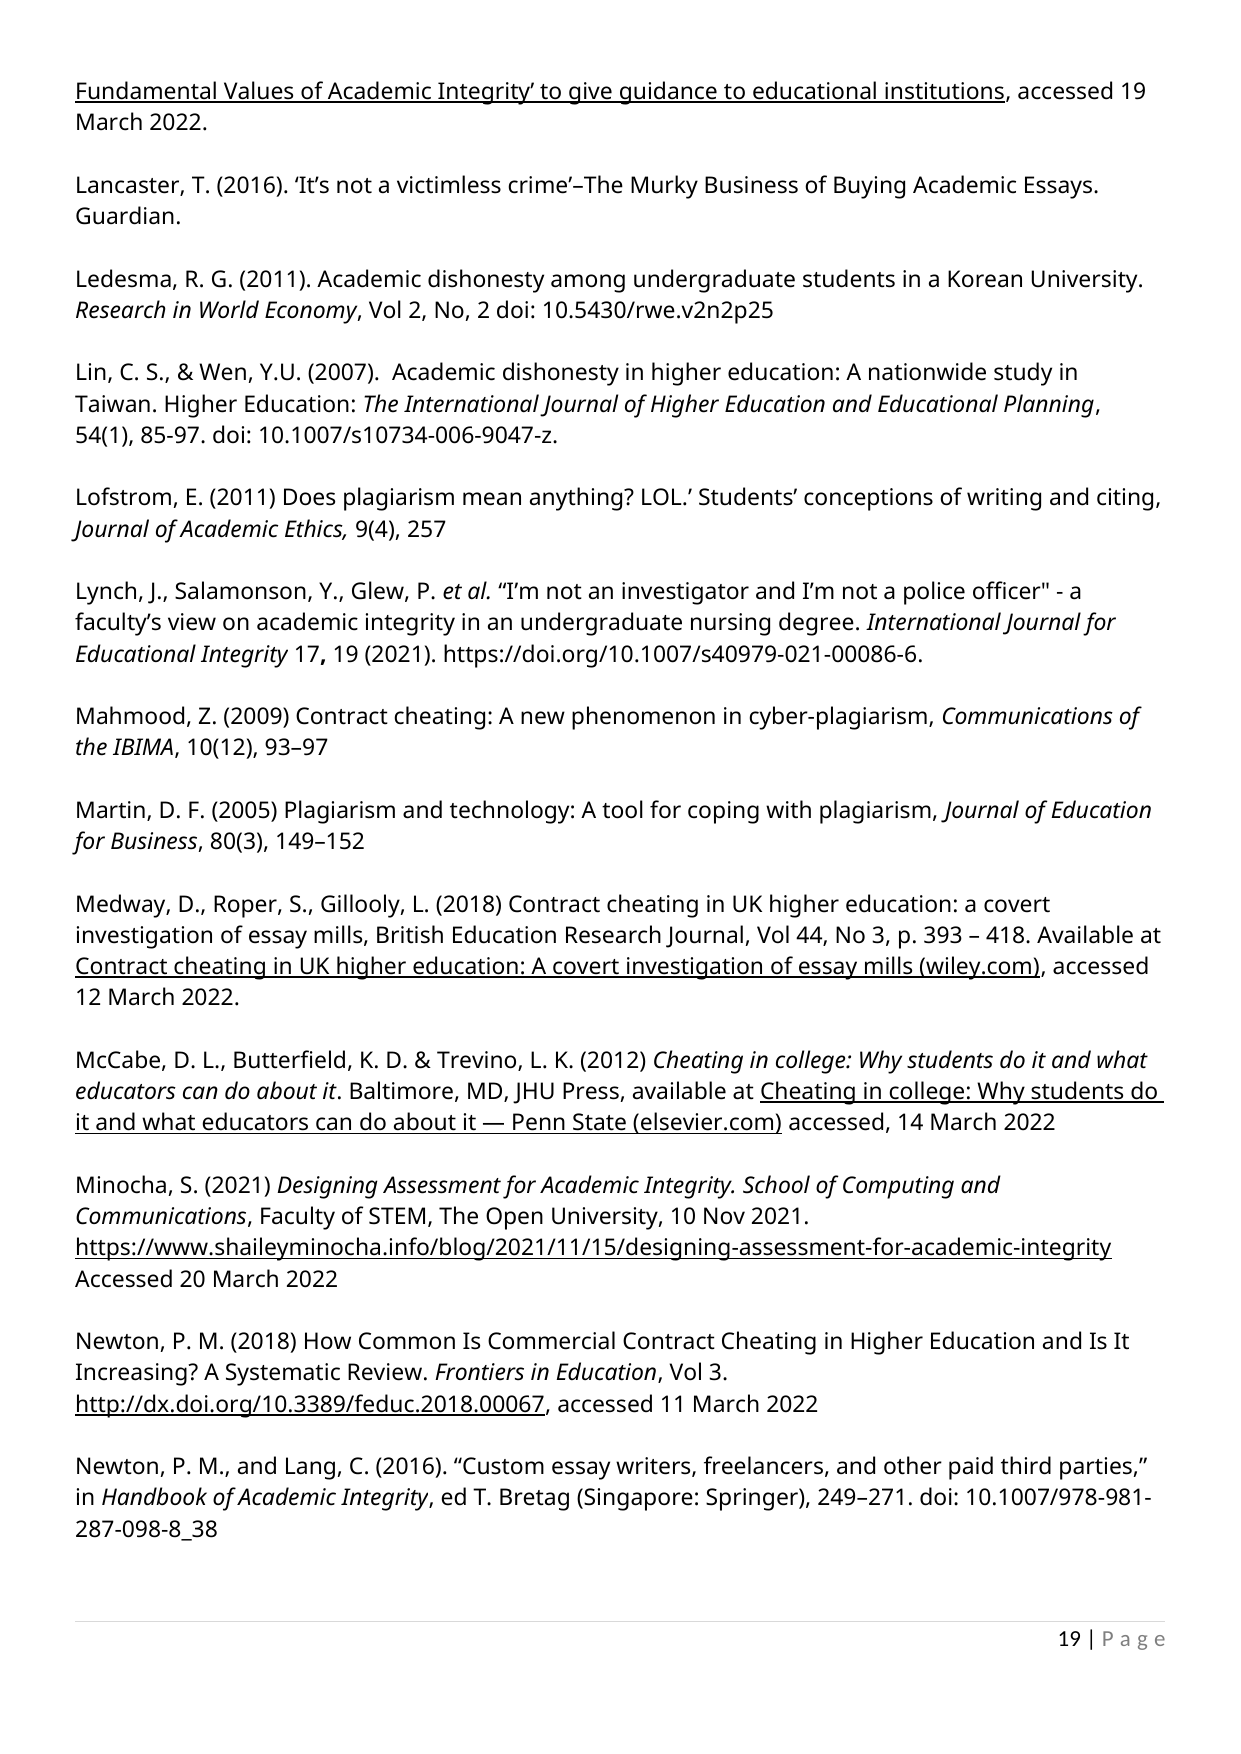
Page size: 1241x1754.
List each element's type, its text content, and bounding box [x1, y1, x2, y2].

text Lofstrom, E. (2011) Does plagiarism mean anything? LOL.’ Students’ conceptions of writing and citing, Journal of Academic Ethics, 9(4), 257 [75, 481, 1165, 544]
text Newton, P. M. (2018) How Common Is Commercial Contract Cheating in Higher Education and Is It Increasing? A Systematic Review. Frontiers in Education, Vol 3. http://dx.doi.org/10.3389/feduc.2018.00067, accessed 11 March 2022 [75, 1325, 1165, 1419]
text Lynch, J., Salamonson, Y., Glew, P. et al. “I’m not an investigator and I’m not a police officer" - a faculty’s view on academic integrity in an undergraduate nursing degree. International Journal for Educational Integrity 17, 19 (2021). https://doi.org/10.1007/s40979-021-00086-6. [75, 575, 1165, 669]
text McCabe, D. L., Butterfield, K. D. & Trevino, L. K. (2012) Cheating in college: Why students do it and what educators can do about it. Baltimore, MD, JHU Press, available at Cheating in college: Why students do it and what educators can do about it — Penn State (elsevier.com) accessed, 14 March 2022 [75, 1044, 1165, 1137]
text Mahmood, Z. (2009) Contract cheating: A new phenomenon in cyber-plagiarism, Communications of the IBIMA, 10(12), 93–97 [75, 700, 1165, 762]
text Minocha, S. (2021) Designing Assessment for Academic Integrity. School of Computing and Communications, Faculty of STEM, The Open University, 10 Nov 2021. https://www.shaileyminocha.info/blog/2021/11/15/designing-assessment-for-academic-integrity [75, 1169, 1165, 1262]
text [75, 75, 1165, 137]
text Martin, D. F. (2005) Plagiarism and technology: A tool for coping with plagiarism, Journal of Education for Business, 80(3), 149–152 [75, 794, 1165, 856]
text Lancaster, T. (2016). ‘It’s not a victimless crime’–The Murky Business of Buying Academic Essays. Guardian. [75, 169, 1165, 231]
text Newton, P. M., and Lang, C. (2016). “Custom essay writers, freelancers, and other paid third parties,” in Handbook of Academic Integrity, ed T. Bretag (Singapore: Springer), 249–271. doi: 10.1007/978-981-287-098-8_38 [75, 1450, 1165, 1544]
text Medway, D., Roper, S., Gillooly, L. (2018) Contract cheating in UK higher education: a covert investigation of essay mills, British Education Research Journal, Vol 44, No 3, p. 393 – 418. Available at Contract cheating in UK higher education: A covert investigation of essay mills (wiley.com), accessed 12 March 2022. [75, 887, 1165, 1012]
text Accessed 20 March 2022 [75, 1262, 1165, 1294]
text Lin, C. S., & Wen, Y.U. (2007). Academic dishonesty in higher education: A nationwide study in Taiwan. Higher Education: The International Journal of Higher Education and Educational Planning, 54(1), 85-97. doi: 10.1007/s10734-006-9047-z. [75, 356, 1165, 450]
text Ledesma, R. G. (2011). Academic dishonesty among undergraduate students in a Korean University. Research in World Economy, Vol 2, No, 2 doi: 10.5430/rwe.v2n2p25 [75, 262, 1165, 325]
